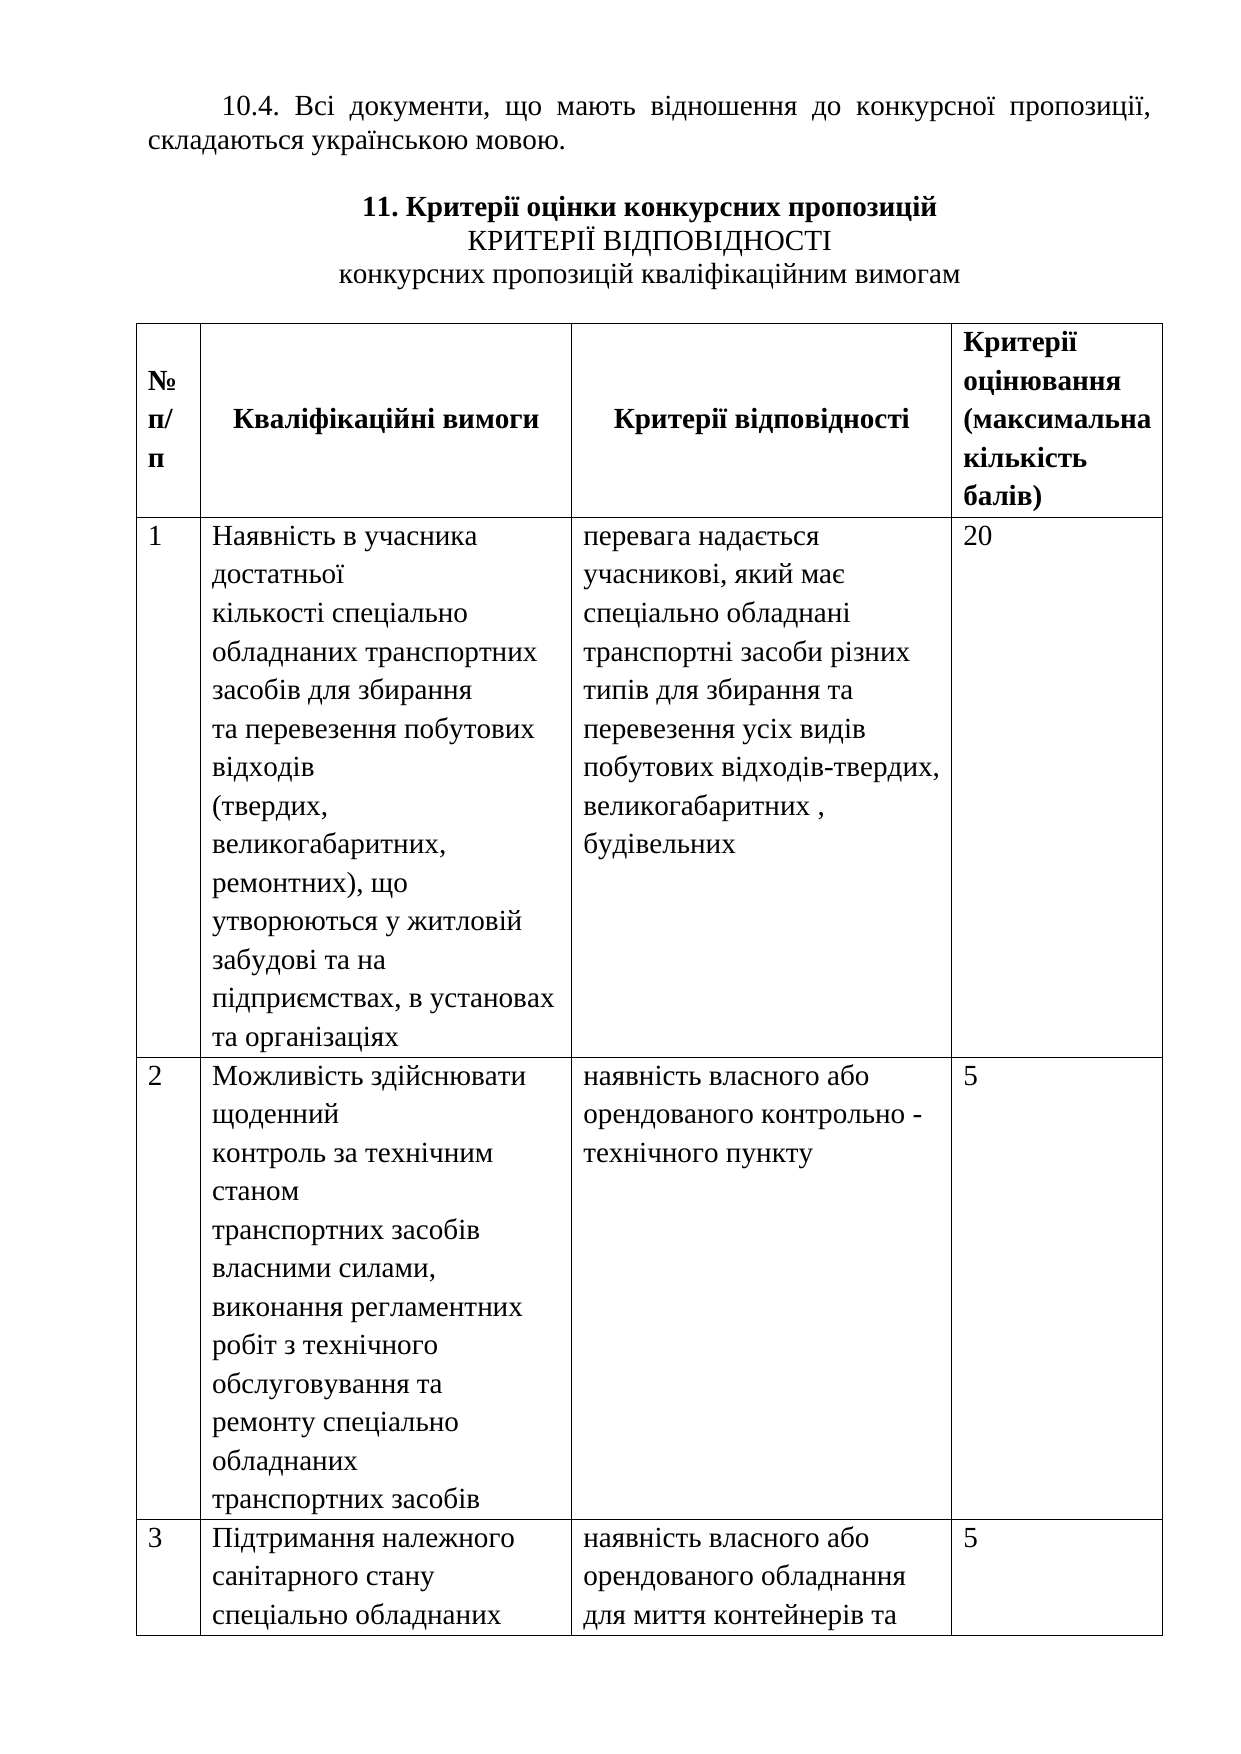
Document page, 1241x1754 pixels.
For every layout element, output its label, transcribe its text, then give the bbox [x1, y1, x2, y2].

table_header Критерії відповідності [572, 324, 951, 517]
table_cell Наявність в учасника достатньої кількості спеціально обладнаних транспортних засобів для збирання та перевезення побутових відходів (твердих, великогабаритних, ремонтних), що утворюються у житловій забудові та на підприємствах, в установах та організаціях [201, 518, 571, 1057]
table_cell 20 [952, 518, 1162, 1057]
table_cell 1 [137, 518, 200, 1057]
table_cell 3 [137, 1520, 200, 1634]
text 11. Критерії оцінки конкурсних пропозицій [148, 189, 1152, 223]
table_header № п/п [137, 324, 200, 517]
text 10.4. Всі документи, що мають відношення до конкурсної пропозиції, складаються українською мовою. [148, 88, 1152, 156]
table_cell наявність власного або орендованого контрольно - технічного пункту [572, 1058, 951, 1519]
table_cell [572, 1520, 951, 1634]
table_cell перевага надається учасникові, який має спеціально обладнані транспортні засоби різних типів для збирання та перевезення усіх видів побутових відходів-твердих, великогабаритних , будівельних [572, 518, 951, 1057]
table_cell 5 [952, 1058, 1162, 1519]
table_header Кваліфікаційні вимоги [201, 324, 571, 517]
text КРИТЕРІЇ ВІДПОВІДНОСТІ [148, 223, 1152, 256]
table_cell 5 [952, 1520, 1162, 1634]
text конкурсних пропозицій кваліфікаційним вимогам [148, 256, 1152, 290]
table_header Критерії оцінювання (максимальна кількість балів) [952, 324, 1162, 517]
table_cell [201, 1520, 571, 1634]
table_cell 2 [137, 1058, 200, 1519]
table_cell Можливість здійснювати щоденний контроль за технічним станом транспортних засобів власними силами, виконання регламентних робіт з технічного обслуговування та ремонту спеціально обладнаних транспортних засобів [201, 1058, 571, 1519]
